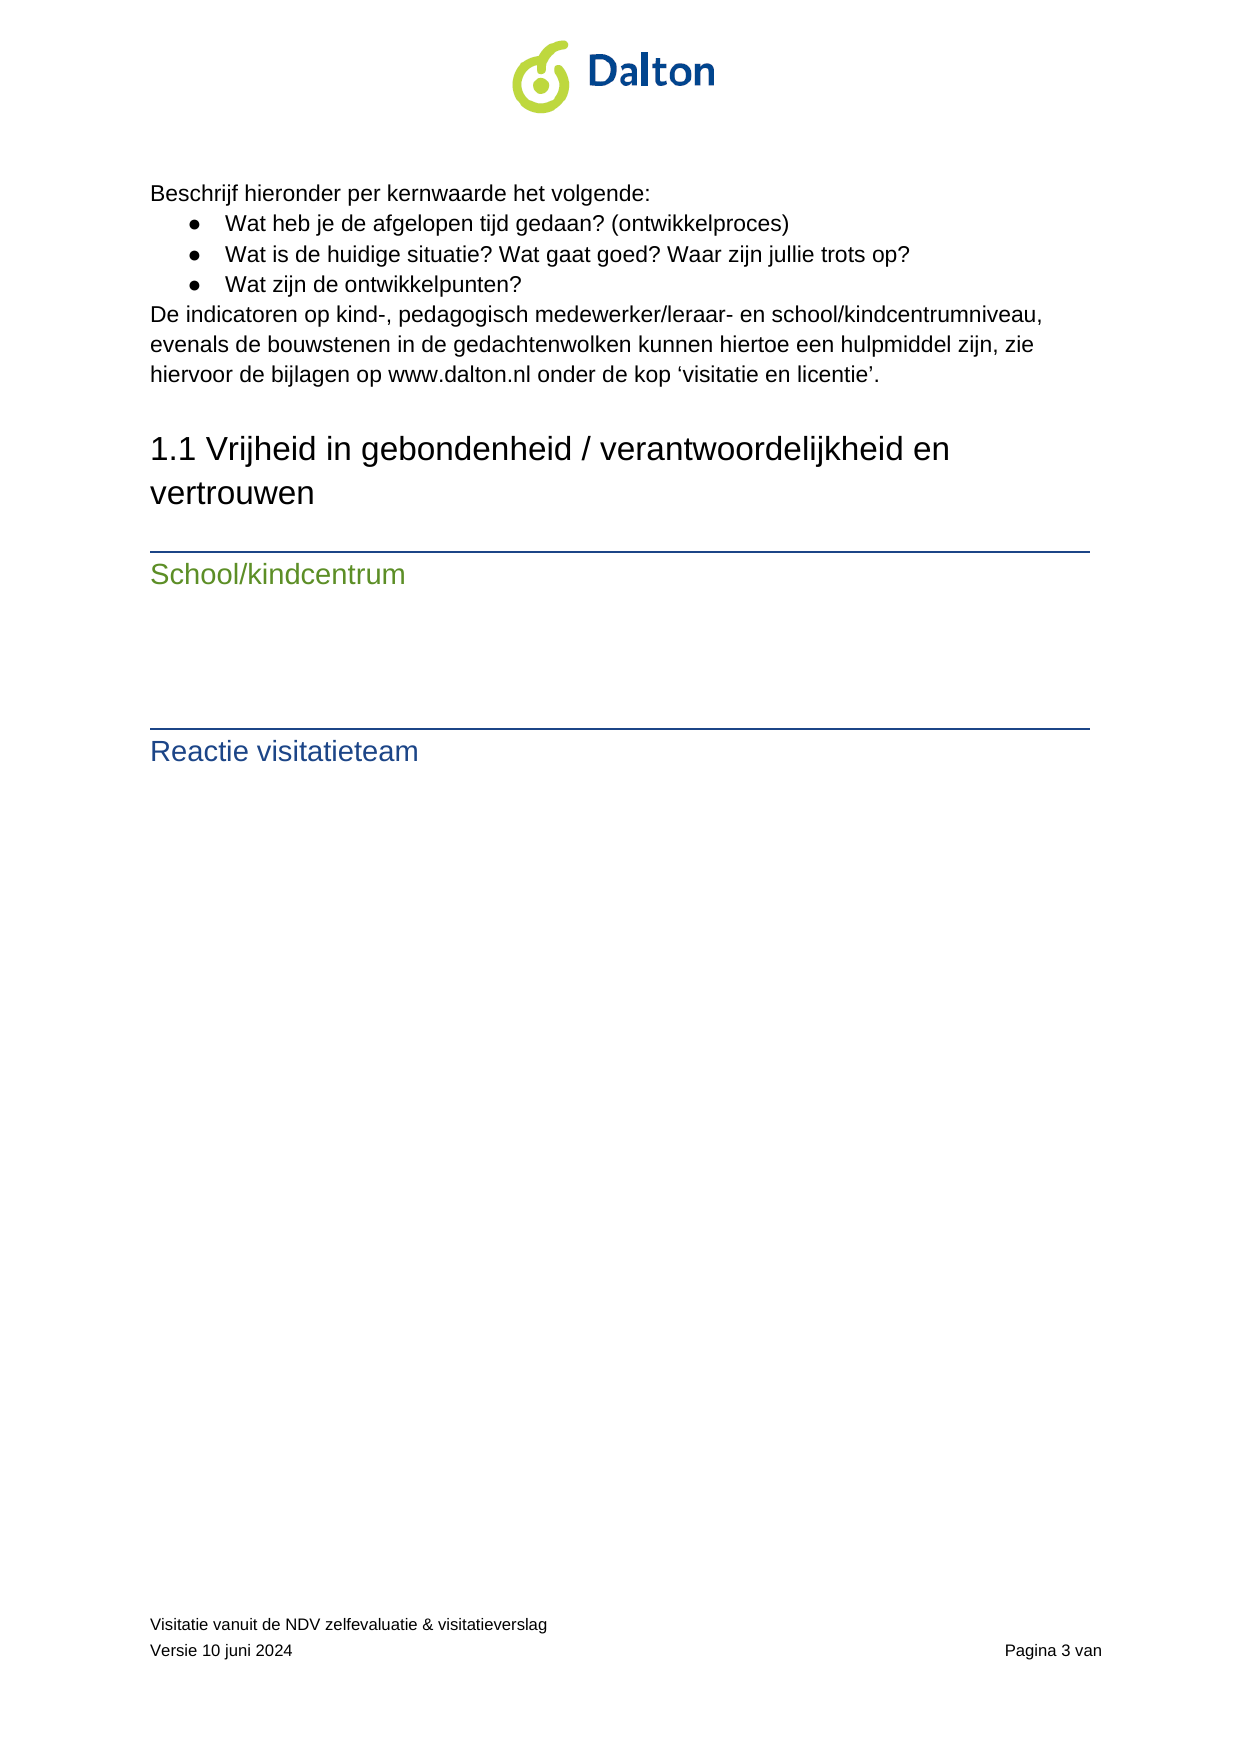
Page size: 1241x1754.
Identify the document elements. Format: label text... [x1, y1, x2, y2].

list Wat heb je de afgelopen tijd gedaan? (ontwikkelproces) [187, 210, 1090, 237]
subtitle 1.1 Vrijheid in gebondenheid / verantwoordelijkheid en vertrouwen [150, 429, 1090, 512]
subtitle Reactie visitatieteam [150, 730, 1090, 768]
text Beschrijf hieronder per kernwaarde het volgende: [150, 180, 1090, 207]
picture [503, 26, 726, 120]
text De indicatoren op kind-, pedagogisch medewerker/leraar- en school/kindcentrumniveau, evenals de bouwstenen in de gedachtenwolken kunnen hiertoe een hulpmiddel zijn, zie hiervoor de bijlagen op www.dalton.nl onder de kop ‘visitatie en licentie’. [150, 301, 1090, 388]
list Wat zijn de ontwikkelpunten? [187, 271, 1090, 297]
subtitle School/kindcentrum [150, 553, 1090, 591]
list Wat is de huidige situatie? Wat gaat goed? Waar zijn jullie trots op? [187, 241, 1090, 267]
